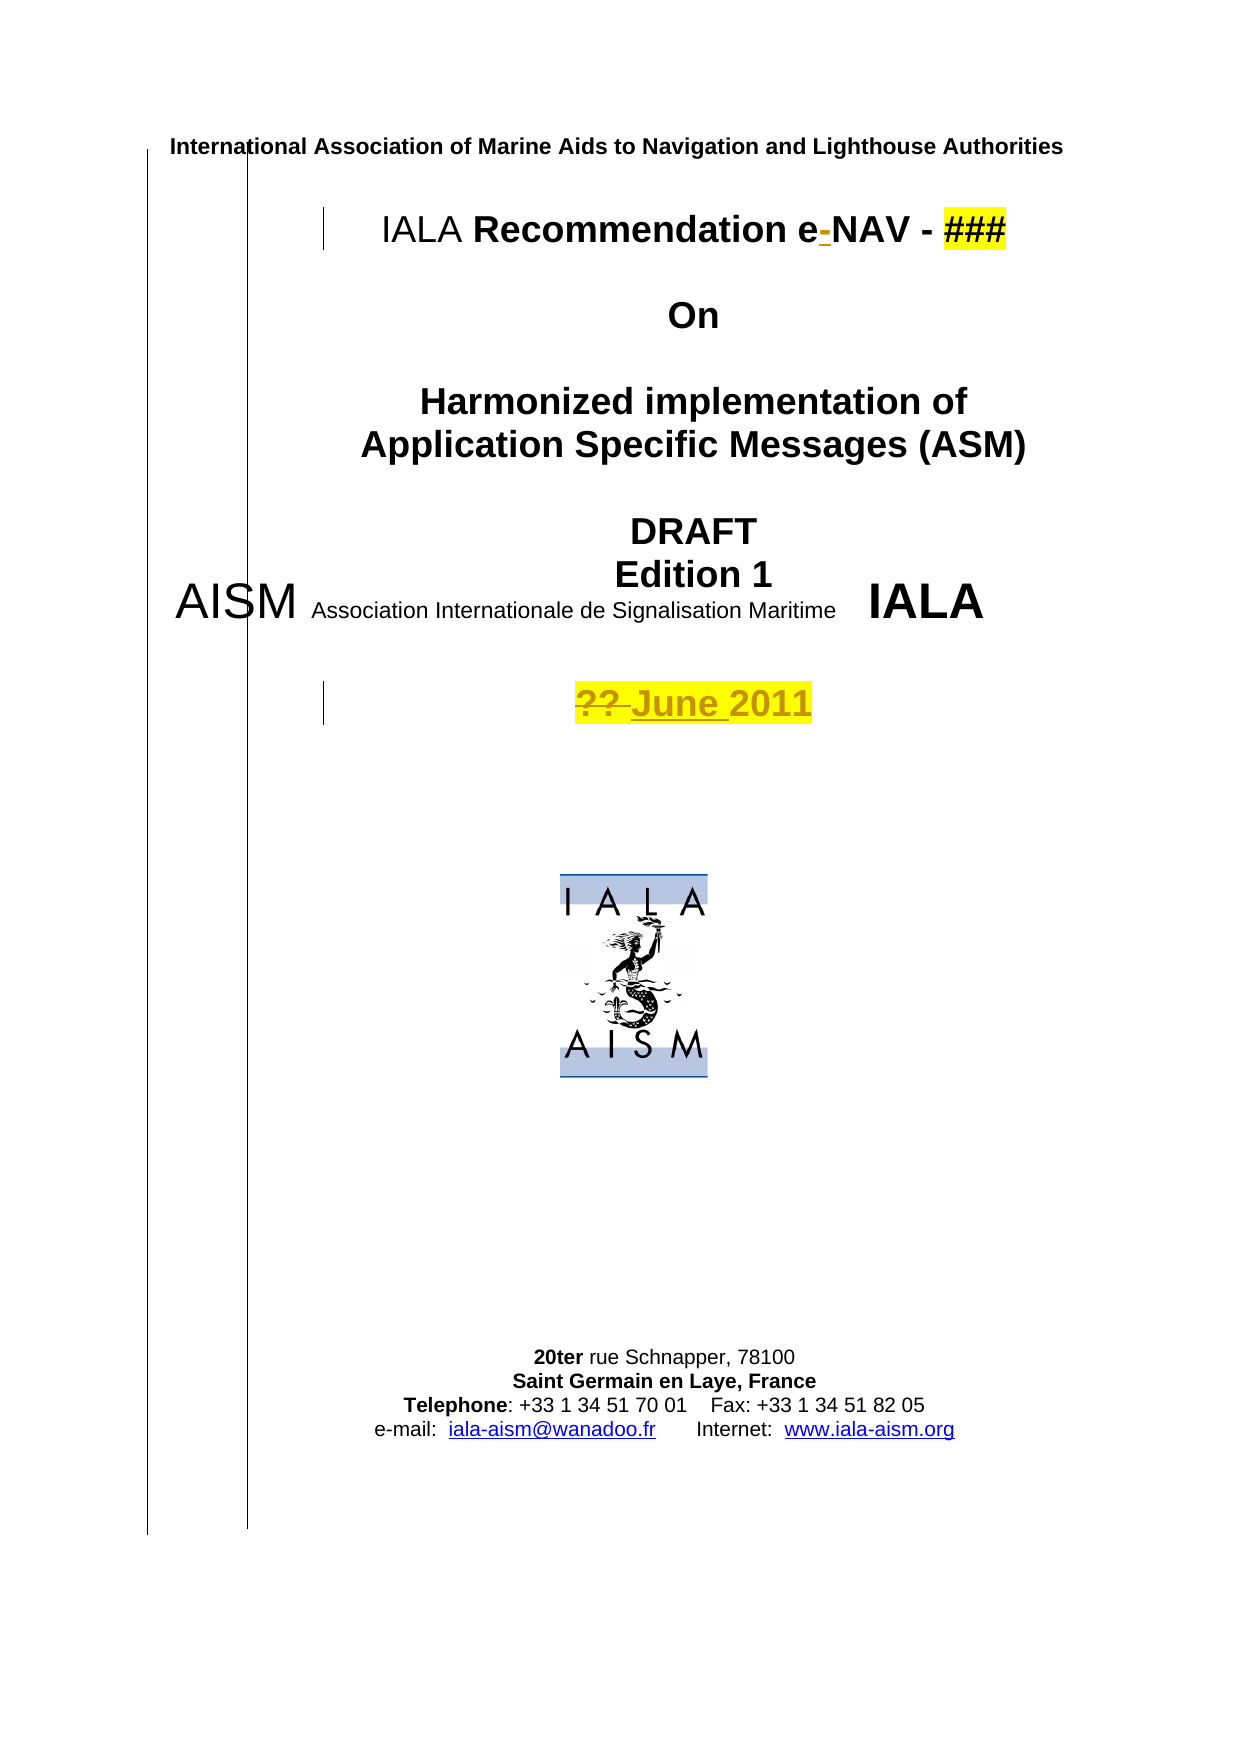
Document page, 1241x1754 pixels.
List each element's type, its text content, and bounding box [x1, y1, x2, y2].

picture [560, 874, 708, 1078]
text Document Revisions [148, 118, 1122, 152]
